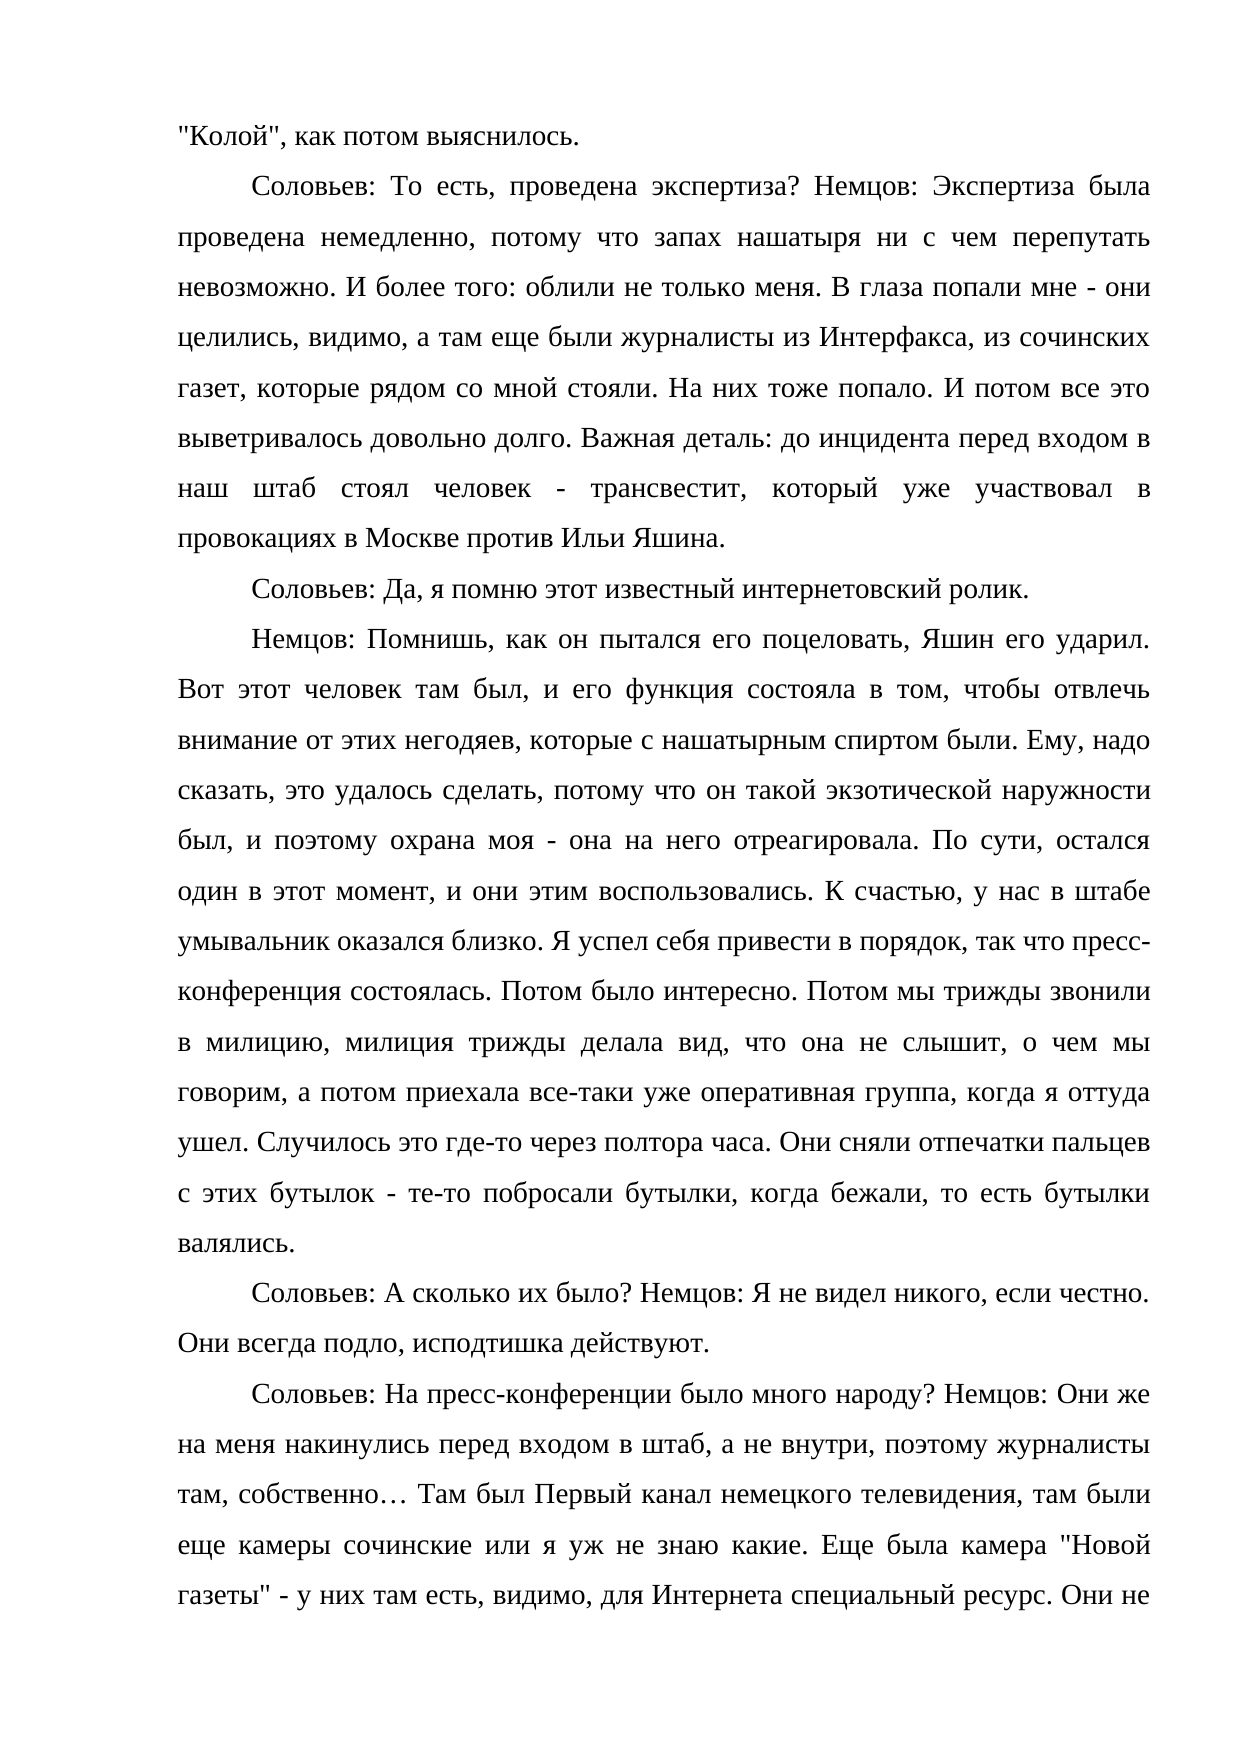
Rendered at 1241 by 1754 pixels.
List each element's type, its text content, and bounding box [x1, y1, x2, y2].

text Соловьев: То есть, проведена экспертиза? Немцов: Экспертиза была проведена немедленно, потому что запах нашатыря ни с чем перепутать невозможно. И более того: облили не только меня. В глаза попали мне - они целились, видимо, а там еще были журналисты из Интерфакса, из сочинских газет, которые рядом со мной стояли. На них тоже попало. И потом все это выветривалось довольно долго. Важная деталь: до инцидента перед входом в наш штаб стоял человек - трансвестит, который уже участвовал в провокациях в Москве против Ильи Яшина. [177, 168, 1152, 554]
text Соловьев: Да, я помню этот известный интернетовский ролик. [177, 571, 1152, 604]
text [177, 118, 1152, 152]
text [177, 1376, 1152, 1611]
text Немцов: Помнишь, как он пытался его поцеловать, Яшин его ударил. Вот этот человек там был, и его функция состояла в том, чтобы отвлечь внимание от этих негодяев, которые с нашатырным спиртом были. Ему, надо сказать, это удалось сделать, потому что он такой экзотической наружности был, и поэтому охрана моя - она на него отреагировала. По сути, остался один в этот момент, и они этим воспользовались. К счастью, у нас в штабе умывальник оказался близко. Я успел себя привести в порядок, так что пресс-конференция состоялась. Потом было интересно. Потом мы трижды звонили в милицию, милиция трижды делала вид, что она не слышит, о чем мы говорим, а потом приехала все-таки уже оперативная группа, когда я оттуда ушел. Случилось это где-то через полтора часа. Они сняли отпечатки пальцев с этих бутылок - те-то побросали бутылки, когда бежали, то есть бутылки валялись. [177, 621, 1152, 1258]
text Соловьев: А сколько их было? Немцов: Я не видел никого, если честно. Они всегда подло, исподтишка действуют. [177, 1275, 1152, 1359]
